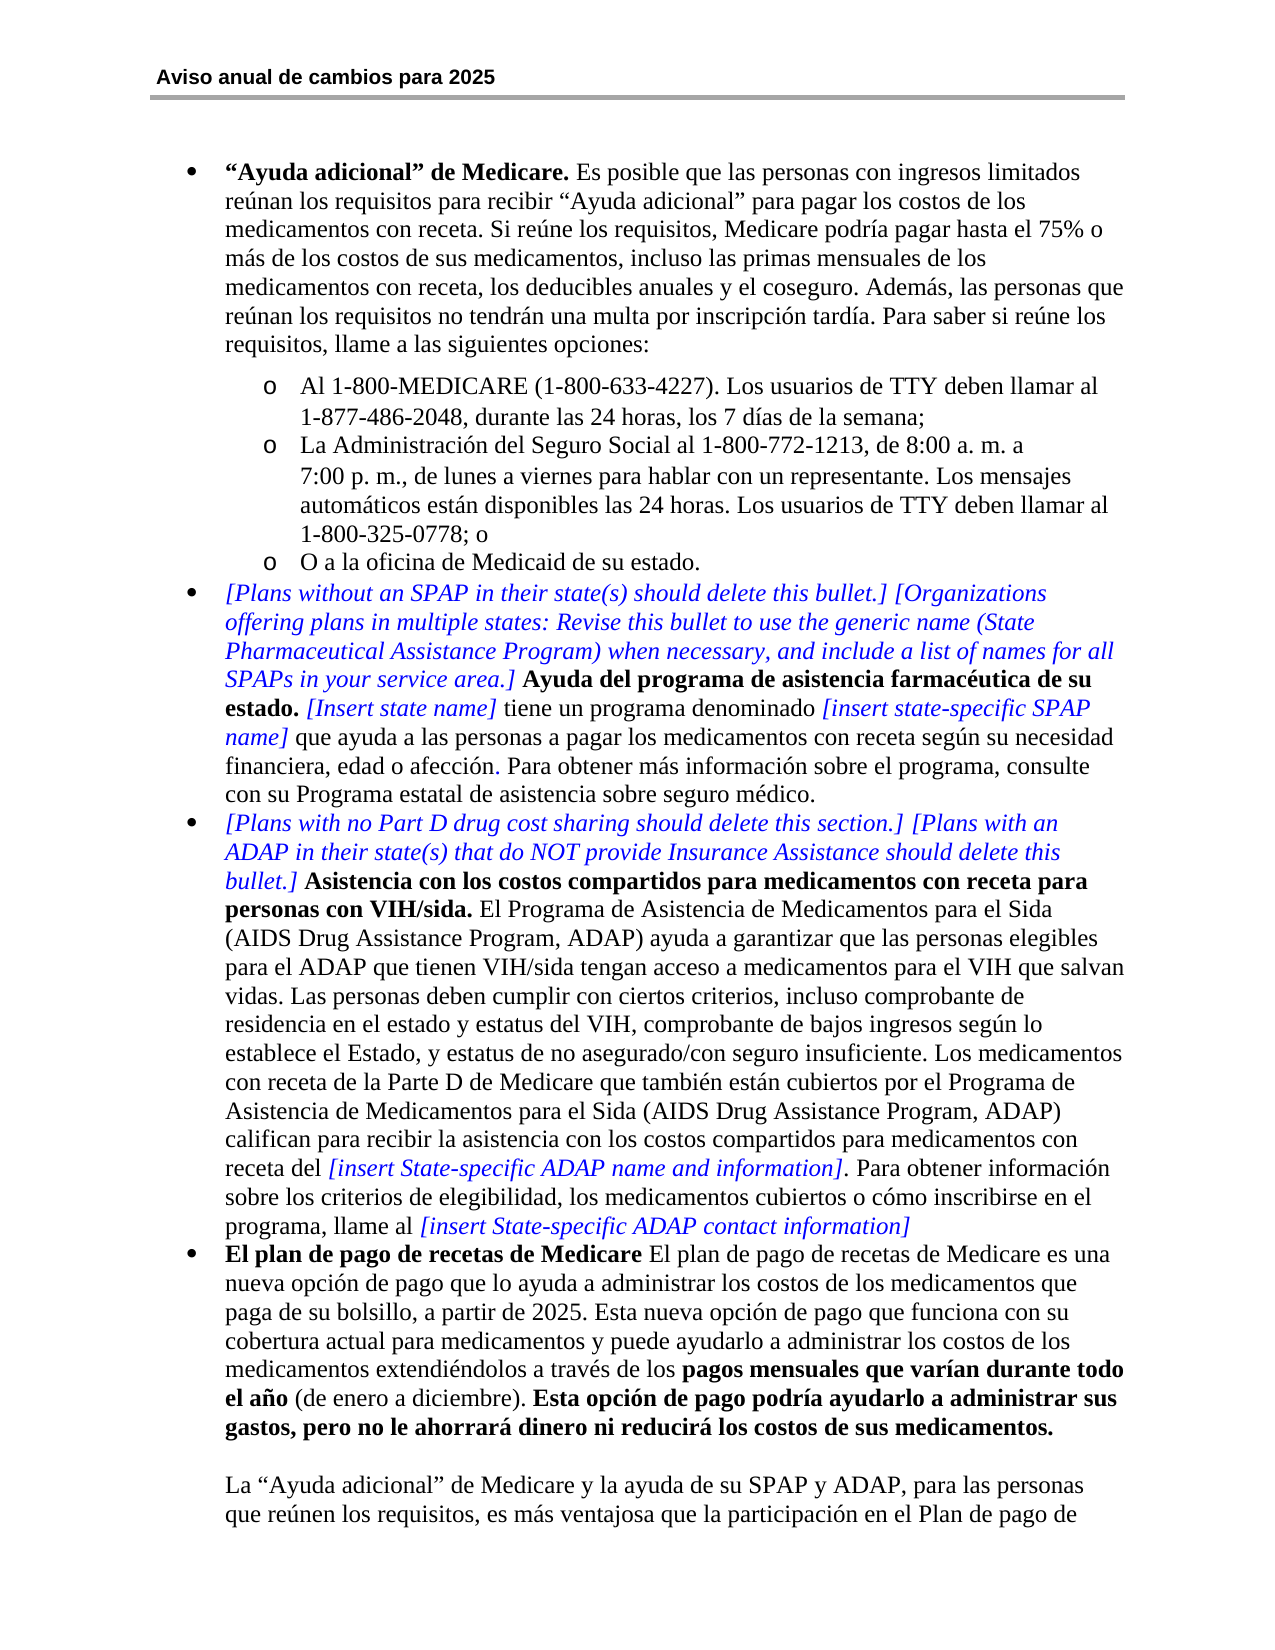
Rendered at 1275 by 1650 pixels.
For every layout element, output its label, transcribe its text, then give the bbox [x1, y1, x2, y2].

list El plan de pago de recetas de Medicare El plan de pago de recetas de Medicare es una nueva opción de pago que lo ayuda a administrar los costos de los medicamentos que paga de su bolsillo, a partir de 2025. Esta nueva opción de pago que funciona con su cobertura actual para medicamentos y puede ayudarlo a administrar los costos de los medicamentos extendiéndolos a través de los pagos mensuales que varían durante todo el año (de enero a diciembre). Esta opción de pago podría ayudarlo a administrar sus gastos, pero no le ahorrará dinero ni reducirá los costos de sus medicamentos. [187, 1302, 1125, 1503]
list [Plans without an SPAP in their state(s) should delete this bullet.] [Organizations offering plans in multiple states: Revise this bullet to use the generic name (State Pharmaceutical Assistance Program) when necessary, and include a list of names for all SPAPs in your service area.] Ayuda del programa de asistencia farmacéutica de su estado. [Insert state name] tiene un programa denominado [insert state-specific SPAP name] que ayuda a las personas a pagar los medicamentos con receta según su necesidad financiera, edad o afección. Para obtener más información sobre el programa, consulte con su Programa estatal de asistencia sobre seguro médico. [187, 616, 1125, 846]
list [Plans with no Part D drug cost sharing should delete this section.] [Plans with an ADAP in their state(s) that do NOT provide Insurance Assistance should delete this bullet.] Asistencia con los costos compartidos para medicamentos con receta para personas con VIH/sida. El Programa de Asistencia de Medicamentos para el Sida (AIDS Drug Assistance Program, ADAP) ayuda a garantizar que las personas elegibles para el ADAP que tienen VIH/sida tengan acceso a medicamentos para el VIH que salvan vidas. Las personas deben cumplir con ciertos criterios, incluso comprobante de residencia en el estado y estatus del VIH, comprobante de bajos ingresos según lo establece el Estado, y estatus de no asegurado/con seguro insuficiente. Los medicamentos con receta de la Parte D de Medicare que también están cubiertos por el Programa de Asistencia de Medicamentos para el Sida (AIDS Drug Assistance Program, ADAP) califican para recibir la asistencia con los costos compartidos para medicamentos con receta del [insert State-specific ADAP name and information]. Para obtener información sobre los criterios de elegibilidad, los medicamentos cubiertos o cómo inscribirse en el programa, llame al [insert State-specific ADAP contact information] [187, 858, 1125, 1289]
list “Ayuda adicional” de Medicare. Es posible que las personas con ingresos limitados reúnan los requisitos para recibir “Ayuda adicional” para pagar los costos de los medicamentos con receta. Si reúne los requisitos, Medicare podría pagar hasta el 75% o más de los costos de sus medicamentos, incluso las primas mensuales de los medicamentos con receta, los deducibles anuales y el coseguro. Además, las personas que reúnan los requisitos no tendrán una multa por inscripción tardía. Para saber si reúne los requisitos, llame a las siguientes opciones: [187, 157, 1125, 358]
list O a la oficina de Medicaid de su estado. [262, 572, 1125, 603]
list Al 1-800-MEDICARE (1-800-633-4227). Los usuarios de TTY deben llamar al 1-877-486-2048, durante las 24 horas, los 7 días de la semana; [262, 371, 1125, 430]
list La Administración del Seguro Social al 1-800-772-1213, de 8:00 a. m. a 7:00 p. m., de lunes a viernes para hablar con un representante. Los mensajes automáticos están disponibles las 24 horas. Los usuarios de TTY deben llamar al 1-800-325-0778; o [262, 443, 1125, 560]
